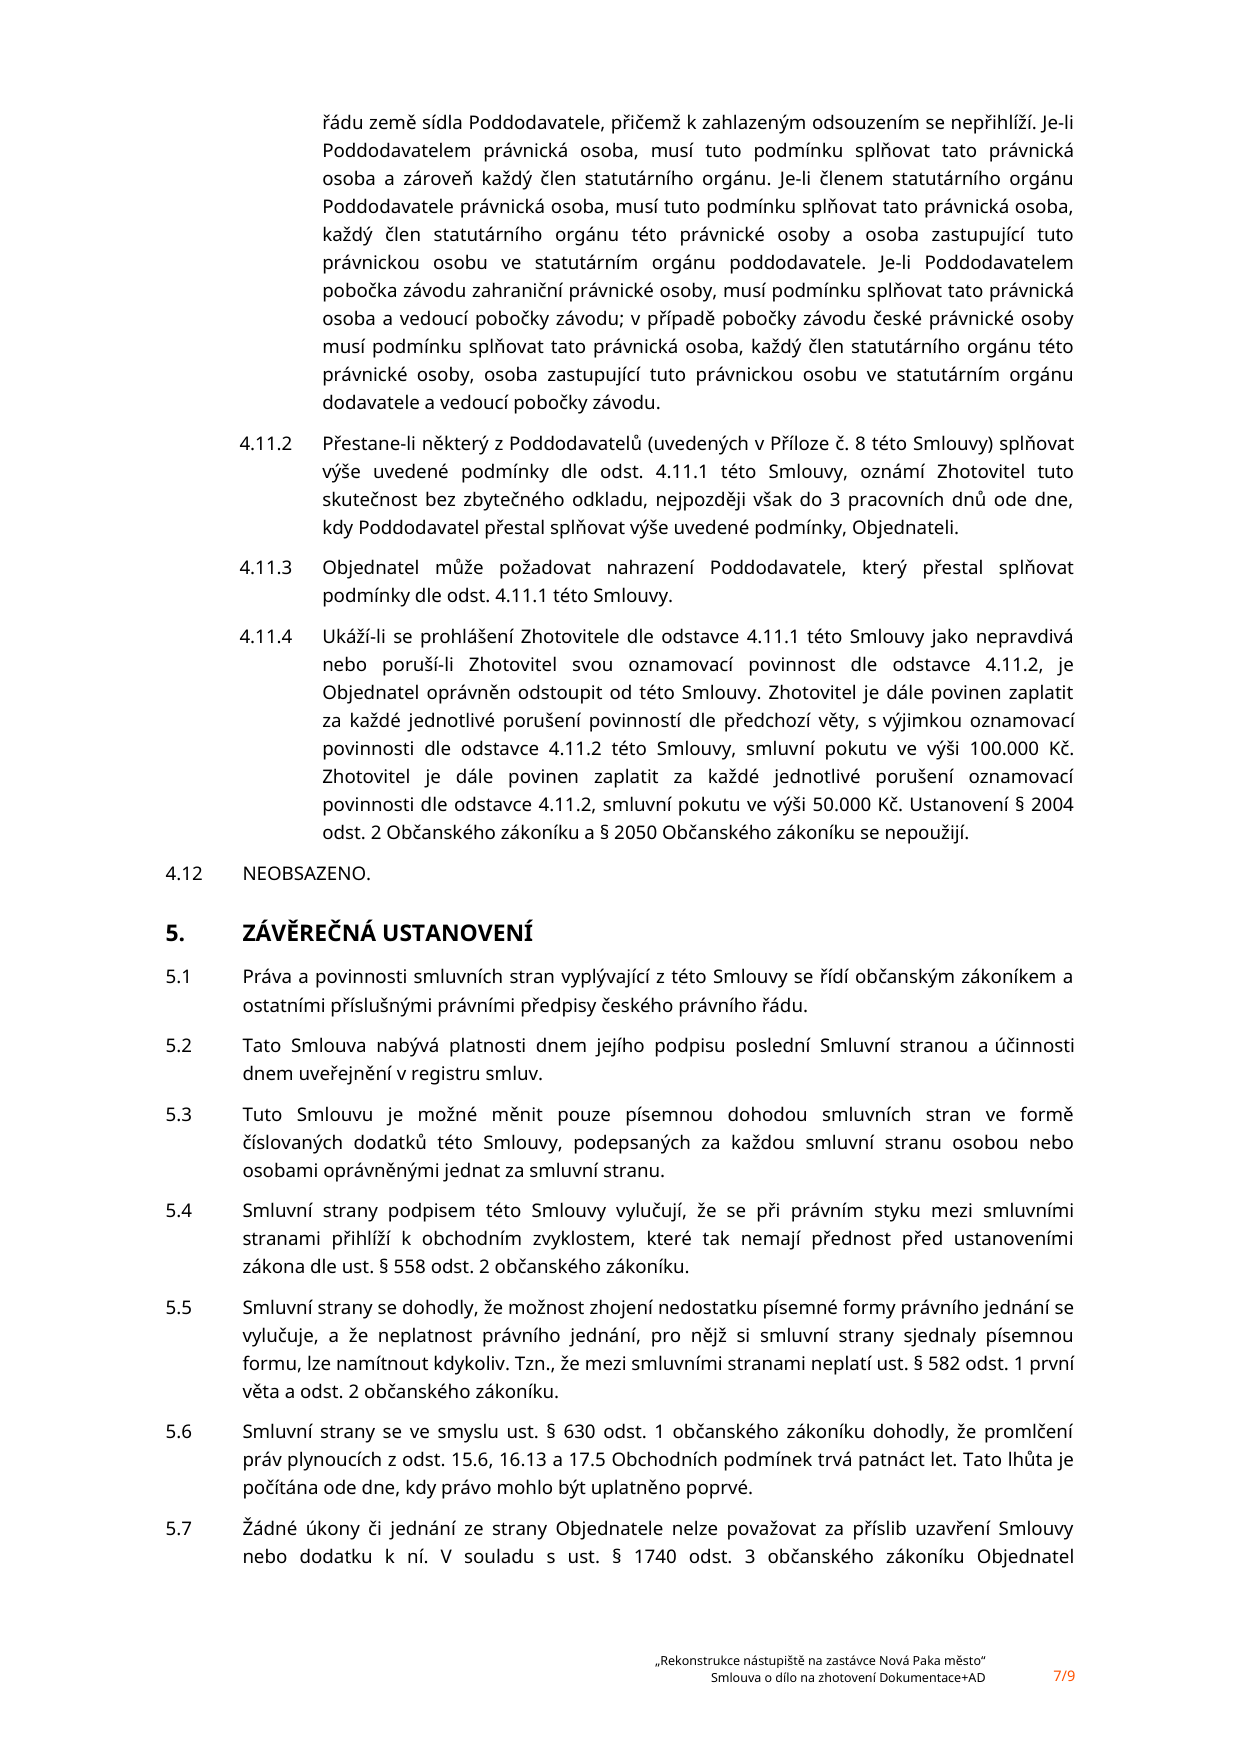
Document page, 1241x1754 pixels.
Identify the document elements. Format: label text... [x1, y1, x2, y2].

text Tato Smlouva nabývá platnosti dnem jejího podpisu poslední Smluvní stranou a účinnosti dnem uveřejnění v registru smluv. [165, 1032, 1075, 1086]
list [239, 109, 1075, 415]
text Tuto Smlouvu je možné měnit pouze písemnou dohodou smluvních stran ve formě číslovaných dodatků této Smlouvy, podepsaných za každou smluvní stranu osobou nebo osobami oprávněnými jednat za smluvní stranu. [165, 1101, 1075, 1182]
list Přestane-li některý z Poddodavatelů (uvedených v Příloze č. 8 této Smlouvy) splňovat výše uvedené podmínky dle odst. 4.11.1 této Smlouvy, oznámí Zhotovitel tuto skutečnost bez zbytečného odkladu, nejpozději však do 3 pracovních dnů ode dne, kdy Poddodavatel přestal splňovat výše uvedené podmínky, Objednateli. [239, 430, 1075, 539]
list Ukáží-li se prohlášení Zhotovitele dle odstavce 4.11.1 této Smlouvy jako nepravdivá nebo poruší-li Zhotovitel svou oznamovací povinnost dle odstavce 4.11.2, je Objednatel oprávněn odstoupit od této Smlouvy. Zhotovitel je dále povinen zaplatit za každé jednotlivé porušení povinností dle předchozí věty, s výjimkou oznamovací povinnosti dle odstavce 4.11.2 této Smlouvy, smluvní pokutu ve výši 100.000 Kč. Zhotovitel je dále povinen zaplatit za každé jednotlivé porušení oznamovací povinnosti dle odstavce 4.11.2, smluvní pokutu ve výši 50.000 Kč. Ustanovení § 2004 odst. 2 Občanského zákoníku a § 2050 Občanského zákoníku se nepoužijí. [239, 623, 1075, 845]
list Objednatel může požadovat nahrazení Poddodavatele, který přestal splňovat podmínky dle odst. 4.11.1 této Smlouvy. [239, 554, 1075, 608]
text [165, 1515, 1075, 1569]
text Smluvní strany se dohodly, že možnost zhojení nedostatku písemné formy právního jednání se vylučuje, a že neplatnost právního jednání, pro nějž si smluvní strany sjednaly písemnou formu, lze namítnout kdykoliv. Tzn., že mezi smluvními stranami neplatí ust. § 582 odst. 1 první věta a odst. 2 občanského zákoníku. [165, 1294, 1075, 1404]
text ZÁVĚREČNÁ USTANOVENÍ [165, 917, 1075, 948]
text Smluvní strany se ve smyslu ust. § 630 odst. 1 občanského zákoníku dohodly, že promlčení práv plynoucích z odst. 15.6, 16.13 a 17.5 Obchodních podmínek trvá patnáct let. Tato lhůta je počítána ode dne, kdy právo mohlo být uplatněno poprvé. [165, 1419, 1075, 1500]
text Smluvní strany podpisem této Smlouvy vylučují, že se při právním styku mezi smluvními stranami přihlíží k obchodním zvyklostem, které tak nemají přednost před ustanoveními zákona dle ust. § 558 odst. 2 občanského zákoníku. [165, 1197, 1075, 1279]
text Práva a povinnosti smluvních stran vyplývající z této Smlouvy se řídí občanským zákoníkem a ostatními příslušnými právními předpisy českého právního řádu. [165, 964, 1075, 1017]
list NEOBSAZENO. [165, 860, 1075, 885]
